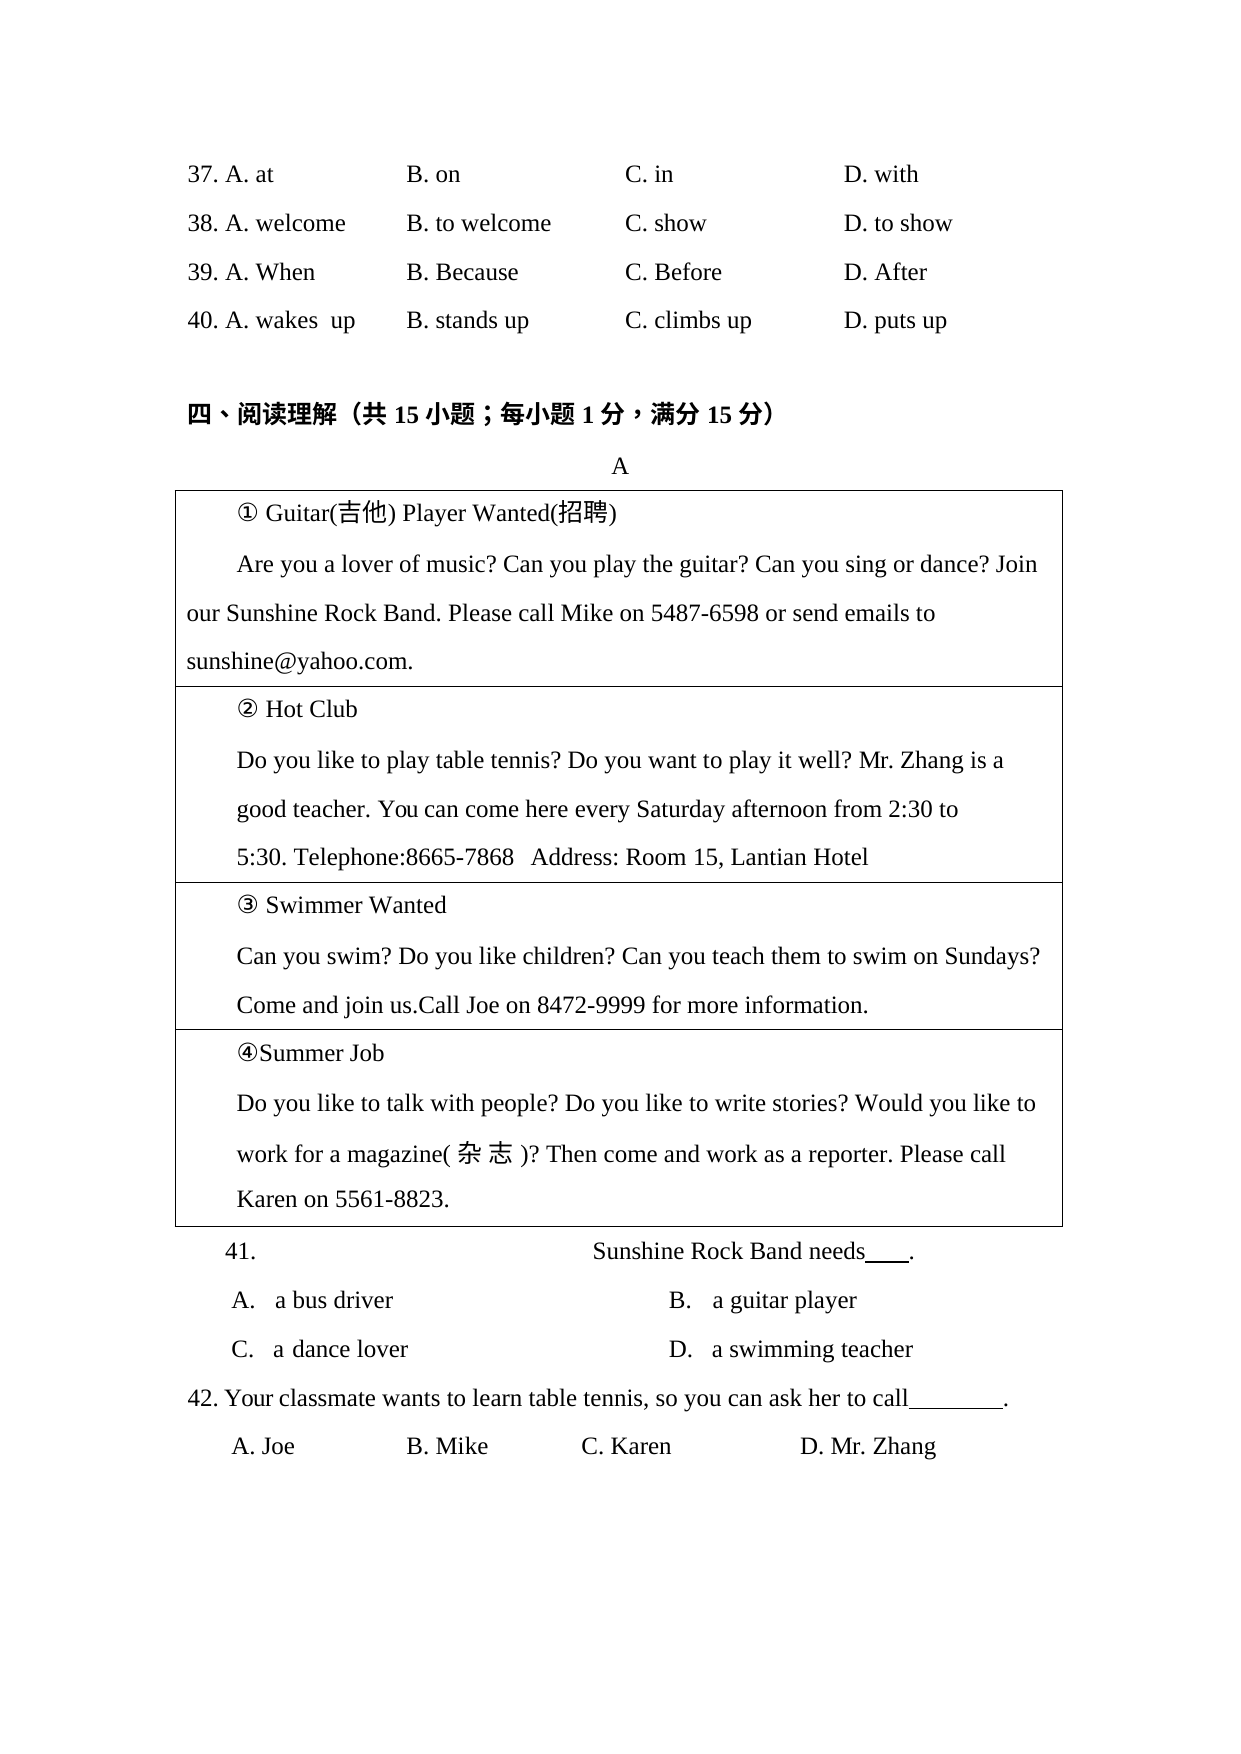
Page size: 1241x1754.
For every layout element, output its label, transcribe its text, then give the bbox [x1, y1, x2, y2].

table_cell C. show [588, 198, 798, 247]
table_cell B. stands up [381, 296, 588, 334]
text A [164, 451, 1076, 480]
table_header ① Guitar(吉他) Player Wanted(招聘) Are you a lover of music? Can you play the guitar? Can you sing or dance? Join our Sunshine Rock Band. Please call Mike on 5487-6598 or send emails to sunshine@yahoo.com. [176, 491, 1062, 686]
table_cell B. to welcome [381, 198, 588, 247]
subtitle 四、阅读理解（共 15 小题；每小题 1 分，满分 15 分） [187, 397, 1076, 431]
table_cell C. climbs up [588, 296, 798, 334]
table_cell 38. A. welcome [182, 198, 381, 247]
table_cell D. After [798, 247, 958, 296]
table_cell ④Summer Job Do you like to talk with people? Do you like to write stories? Would you like to work for a magazine( 杂 志 )? Then come and work as a reporter. Please call Karen on 5561-8823. [176, 1030, 1062, 1226]
text C. a dance lover D. a swimming teacher [231, 1334, 1076, 1363]
table_cell D. to show [798, 198, 958, 247]
table_header 37. A. at [182, 160, 381, 198]
table_cell C. Before [588, 247, 798, 296]
table_cell 40. A. wakes up [182, 296, 381, 334]
list Your classmate wants to learn table tennis, so you can ask her to call . [187, 1383, 1076, 1411]
table_cell ③ Swimmer Wanted Can you swim? Do you like children? Can you teach them to swim on Sundays? Come and join us.Call Joe on 8472-9999 for more information. [176, 883, 1062, 1029]
table_header C. in [588, 160, 798, 198]
table_cell 39. A. When [182, 247, 381, 296]
list a bus driver B. a guitar player [231, 1285, 1076, 1314]
table_header D. with [798, 160, 958, 198]
table_header B. on [381, 160, 588, 198]
table_cell ② Hot Club Do you like to play table tennis? Do you want to play it well? Mr. Zhang is a good teacher. You can come here every Saturday afternoon from 2:30 to 5:30. Telephone:8665-7868 Address: Room 15, Lantian Hotel [176, 687, 1062, 882]
table_cell B. Because [381, 247, 588, 296]
list Sunshine Rock Band needs . [225, 1236, 1076, 1265]
table_cell D. puts up [798, 296, 958, 334]
list Joe B. Mike C. Karen D. Mr. Zhang [231, 1431, 1076, 1460]
